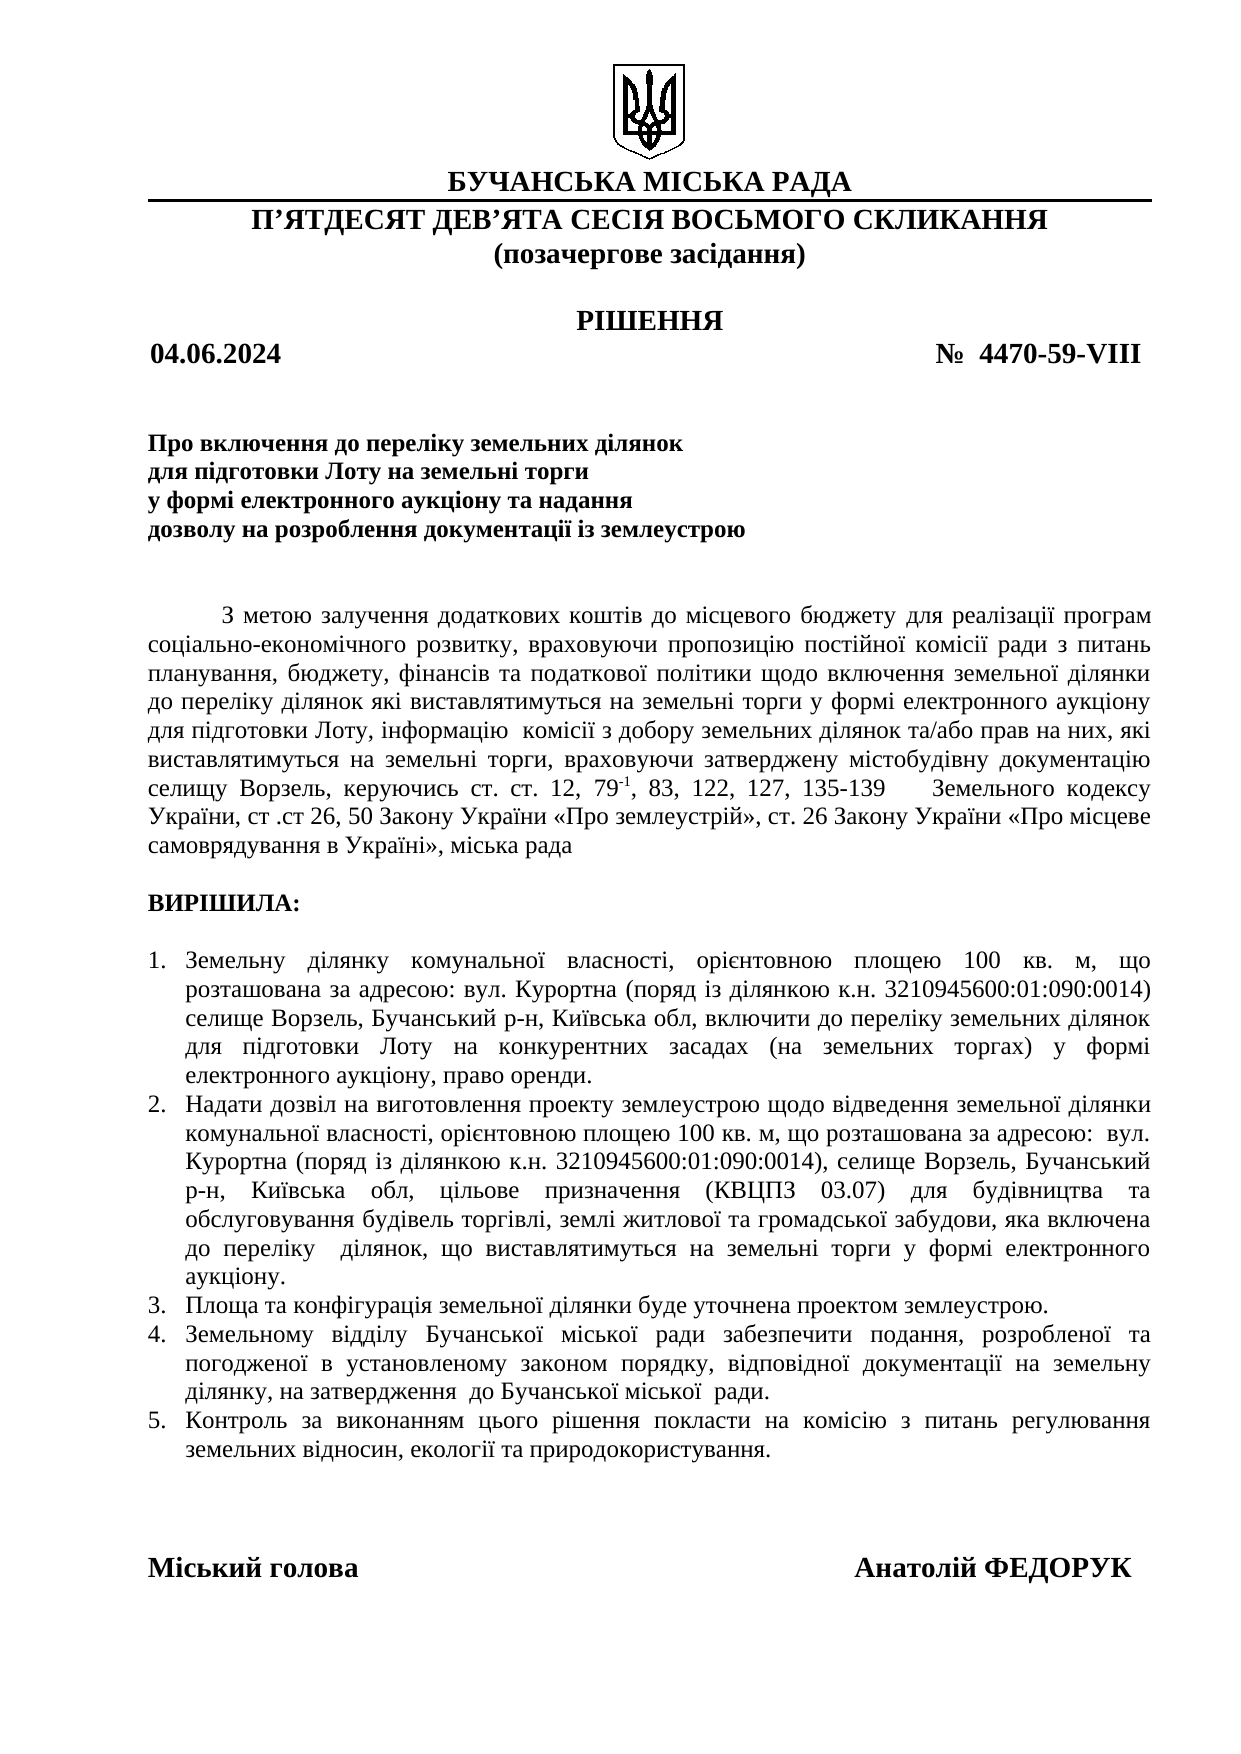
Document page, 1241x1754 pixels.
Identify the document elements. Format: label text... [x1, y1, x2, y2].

text БУЧАНСЬКА МІСЬКА РАДА [148, 164, 1152, 199]
list Надати дозвіл на виготовлення проекту землеустрою щодо відведення земельної ділянки комунальної власності, орієнтовною площею 100 кв. м, що розташована за адресою: вул. Курортна (поряд із ділянкою к.н. 3210945600:01:090:0014), селище Ворзель, Бучанський р-н, Київська обл, цільове призначення (КВЦПЗ 03.07) для будівництва та обслуговування будівель торгівлі, землі житлової та громадської забудови, яка включена до переліку ділянок, що виставлятимуться на земельні торги у формі електронного аукціону. [148, 1089, 1152, 1290]
text П’ЯТДЕСЯТ ДЕВ’ЯТА СЕСІЯ ВОСЬМОГО СКЛИКАННЯ [148, 202, 1152, 236]
text ВИРІШИЛА: [148, 888, 1152, 916]
text для підготовки Лоту на земельні торги [148, 456, 1152, 485]
text (позачергове засідання) [148, 236, 1152, 269]
text Міський голова Анатолій ФЕДОРУК [148, 1551, 1152, 1584]
text у формі електронного аукціону та надання [148, 485, 1152, 514]
list Площа та конфігурація земельної ділянки буде уточнена проектом землеустрою. [148, 1290, 1152, 1319]
list Земельному відділу Бучанської міської ради забезпечити подання, розробленої та погодженої в установленому законом порядку, відповідної документації на земельну ділянку, на затвердження до Бучанської міської ради. [148, 1319, 1152, 1405]
text 04.06.2024 № 4470-59-VIІІ [121, 337, 1152, 370]
text Про включення до переліку земельних ділянок [148, 428, 1152, 456]
list Земельну ділянку комунальної власності, орієнтовною площею 100 кв. м, що розташована за адресою: вул. Курортна (поряд із ділянкою к.н. 3210945600:01:090:0014) селище Ворзель, Бучанський р-н, Київська обл, включити до переліку земельних ділянок для підготовки Лоту на конкурентних засадах (на земельних торгах) у формі електронного аукціону, право оренди. [148, 945, 1152, 1089]
list Контроль за виконанням цього рішення покласти на комісію з питань регулювання земельних відносин, екології та природокористування. [148, 1405, 1152, 1463]
text дозволу на розроблення документації із землеустрою [148, 514, 1152, 543]
text З метою залучення додаткових коштів до місцевого бюджету для реалізації програм соціально-економічного розвитку, враховуючи пропозицію постійної комісії ради з питань планування, бюджету, фінансів та податкової політики щодо включення земельної ділянки до переліку ділянок які виставлятимуться на земельні торги у формі електронного аукціону для підготовки Лоту, інформацію комісії з добору земельних ділянок та/або прав на них, які виставлятимуться на земельні торги, враховуючи затверджену містобудівну документацію селищу Ворзель, керуючись ст. ст. 12, 79-1, 83, 122, 127, 135-139 Земельного кодексу України, ст .ст 26, 50 Закону України «Про землеустрій», ст. 26 Закону України «Про місцеве самоврядування в Україні», міська рада [148, 600, 1152, 859]
text РІШЕННЯ [148, 303, 1152, 337]
